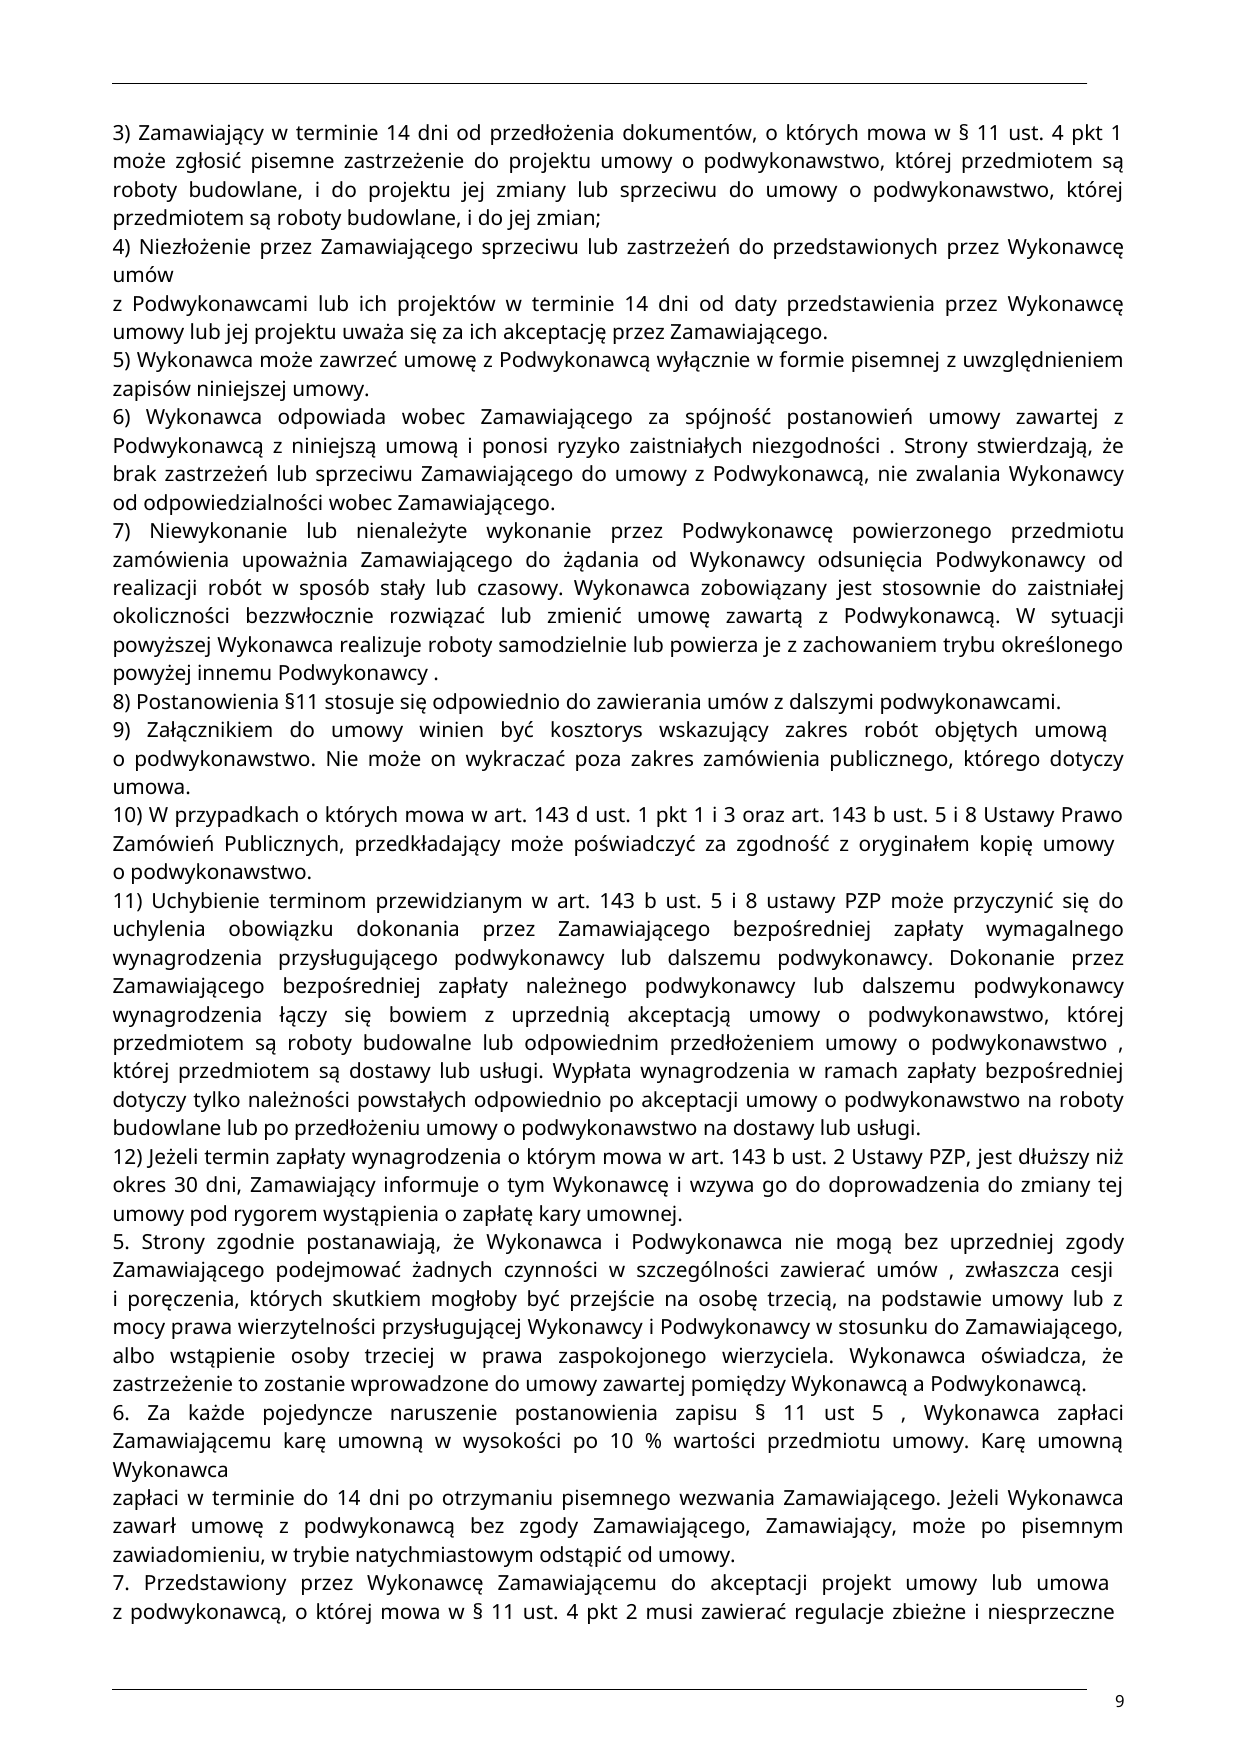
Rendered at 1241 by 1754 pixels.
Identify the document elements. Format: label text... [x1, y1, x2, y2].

text 11) Uchybienie terminom przewidzianym w art. 143 b ust. 5 i 8 ustawy PZP może przyczynić się do uchylenia obowiązku dokonania przez Zamawiającego bezpośredniej zapłaty wymagalnego wynagrodzenia przysługującego podwykonawcy lub dalszemu podwykonawcy. Dokonanie przez Zamawiającego bezpośredniej zapłaty należnego podwykonawcy lub dalszemu podwykonawcy wynagrodzenia łączy się bowiem z uprzednią akceptacją umowy o podwykonawstwo, której przedmiotem są roboty budowalne lub odpowiednim przedłożeniem umowy o podwykonawstwo , której przedmiotem są dostawy lub usługi. Wypłata wynagrodzenia w ramach zapłaty bezpośredniej dotyczy tylko należności powstałych odpowiednio po akceptacji umowy o podwykonawstwo na roboty budowlane lub po przedłożeniu umowy o podwykonawstwo na dostawy lub usługi. [112, 886, 1125, 1142]
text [112, 1568, 1125, 1625]
text 5) Wykonawca może zawrzeć umowę z Podwykonawcą wyłącznie w formie pisemnej z uwzględnieniem zapisów niniejszej umowy. [112, 346, 1125, 402]
text 9) Załącznikiem do umowy winien być kosztorys wskazujący zakres robót objętych umową o podwykonawstwo. Nie może on wykraczać poza zakres zamówienia publicznego, którego dotyczy umowa. [112, 715, 1125, 801]
text 10) W przypadkach o których mowa w art. 143 d ust. 1 pkt 1 i 3 oraz art. 143 b ust. 5 i 8 Ustawy Prawo Zamówień Publicznych, przedkładający może poświadczyć za zgodność z oryginałem kopię umowy o podwykonawstwo. [112, 801, 1125, 886]
text 4) Niezłożenie przez Zamawiającego sprzeciwu lub zastrzeżeń do przedstawionych przez Wykonawcę umów z Podwykonawcami lub ich projektów w terminie 14 dni od daty przedstawienia przez Wykonawcę umowy lub jej projektu uważa się za ich akceptację przez Zamawiającego. [112, 232, 1125, 346]
text 6. Za każde pojedyncze naruszenie postanowienia zapisu § 11 ust 5 , Wykonawca zapłaci Zamawiającemu karę umowną w wysokości po 10 % wartości przedmiotu umowy. Karę umowną Wykonawca zapłaci w terminie do 14 dni po otrzymaniu pisemnego wezwania Zamawiającego. Jeżeli Wykonawca zawarł umowę z podwykonawcą bez zgody Zamawiającego, Zamawiający, może po pisemnym zawiadomieniu, w trybie natychmiastowym odstąpić od umowy. [112, 1398, 1125, 1568]
text 5. Strony zgodnie postanawiają, że Wykonawca i Podwykonawca nie mogą bez uprzedniej zgody Zamawiającego podejmować żadnych czynności w szczególności zawierać umów , zwłaszcza cesji i poręczenia, których skutkiem mogłoby być przejście na osobę trzecią, na podstawie umowy lub z mocy prawa wierzytelności przysługującej Wykonawcy i Podwykonawcy w stosunku do Zamawiającego, albo wstąpienie osoby trzeciej w prawa zaspokojonego wierzyciela. Wykonawca oświadcza, że zastrzeżenie to zostanie wprowadzone do umowy zawartej pomiędzy Wykonawcą a Podwykonawcą. [112, 1227, 1125, 1398]
text 8) Postanowienia §11 stosuje się odpowiednio do zawierania umów z dalszymi podwykonawcami. [112, 687, 1125, 715]
text 6) Wykonawca odpowiada wobec Zamawiającego za spójność postanowień umowy zawartej z Podwykonawcą z niniejszą umową i ponosi ryzyko zaistniałych niezgodności . Strony stwierdzają, że brak zastrzeżeń lub sprzeciwu Zamawiającego do umowy z Podwykonawcą, nie zwalania Wykonawcy od odpowiedzialności wobec Zamawiającego. [112, 402, 1125, 516]
text 12) Jeżeli termin zapłaty wynagrodzenia o którym mowa w art. 143 b ust. 2 Ustawy PZP, jest dłuższy niż okres 30 dni, Zamawiający informuje o tym Wykonawcę i wzywa go do doprowadzenia do zmiany tej umowy pod rygorem wystąpienia o zapłatę kary umownej. [112, 1142, 1125, 1227]
text 3) Zamawiający w terminie 14 dni od przedłożenia dokumentów, o których mowa w § 11 ust. 4 pkt 1 może zgłosić pisemne zastrzeżenie do projektu umowy o podwykonawstwo, której przedmiotem są roboty budowlane, i do projektu jej zmiany lub sprzeciwu do umowy o podwykonawstwo, której przedmiotem są roboty budowlane, i do jej zmian; [112, 118, 1125, 232]
text 7) Niewykonanie lub nienależyte wykonanie przez Podwykonawcę powierzonego przedmiotu zamówienia upoważnia Zamawiającego do żądania od Wykonawcy odsunięcia Podwykonawcy od realizacji robót w sposób stały lub czasowy. Wykonawca zobowiązany jest stosownie do zaistniałej okoliczności bezzwłocznie rozwiązać lub zmienić umowę zawartą z Podwykonawcą. W sytuacji powyższej Wykonawca realizuje roboty samodzielnie lub powierza je z zachowaniem trybu określonego powyżej innemu Podwykonawcy . [112, 516, 1125, 687]
